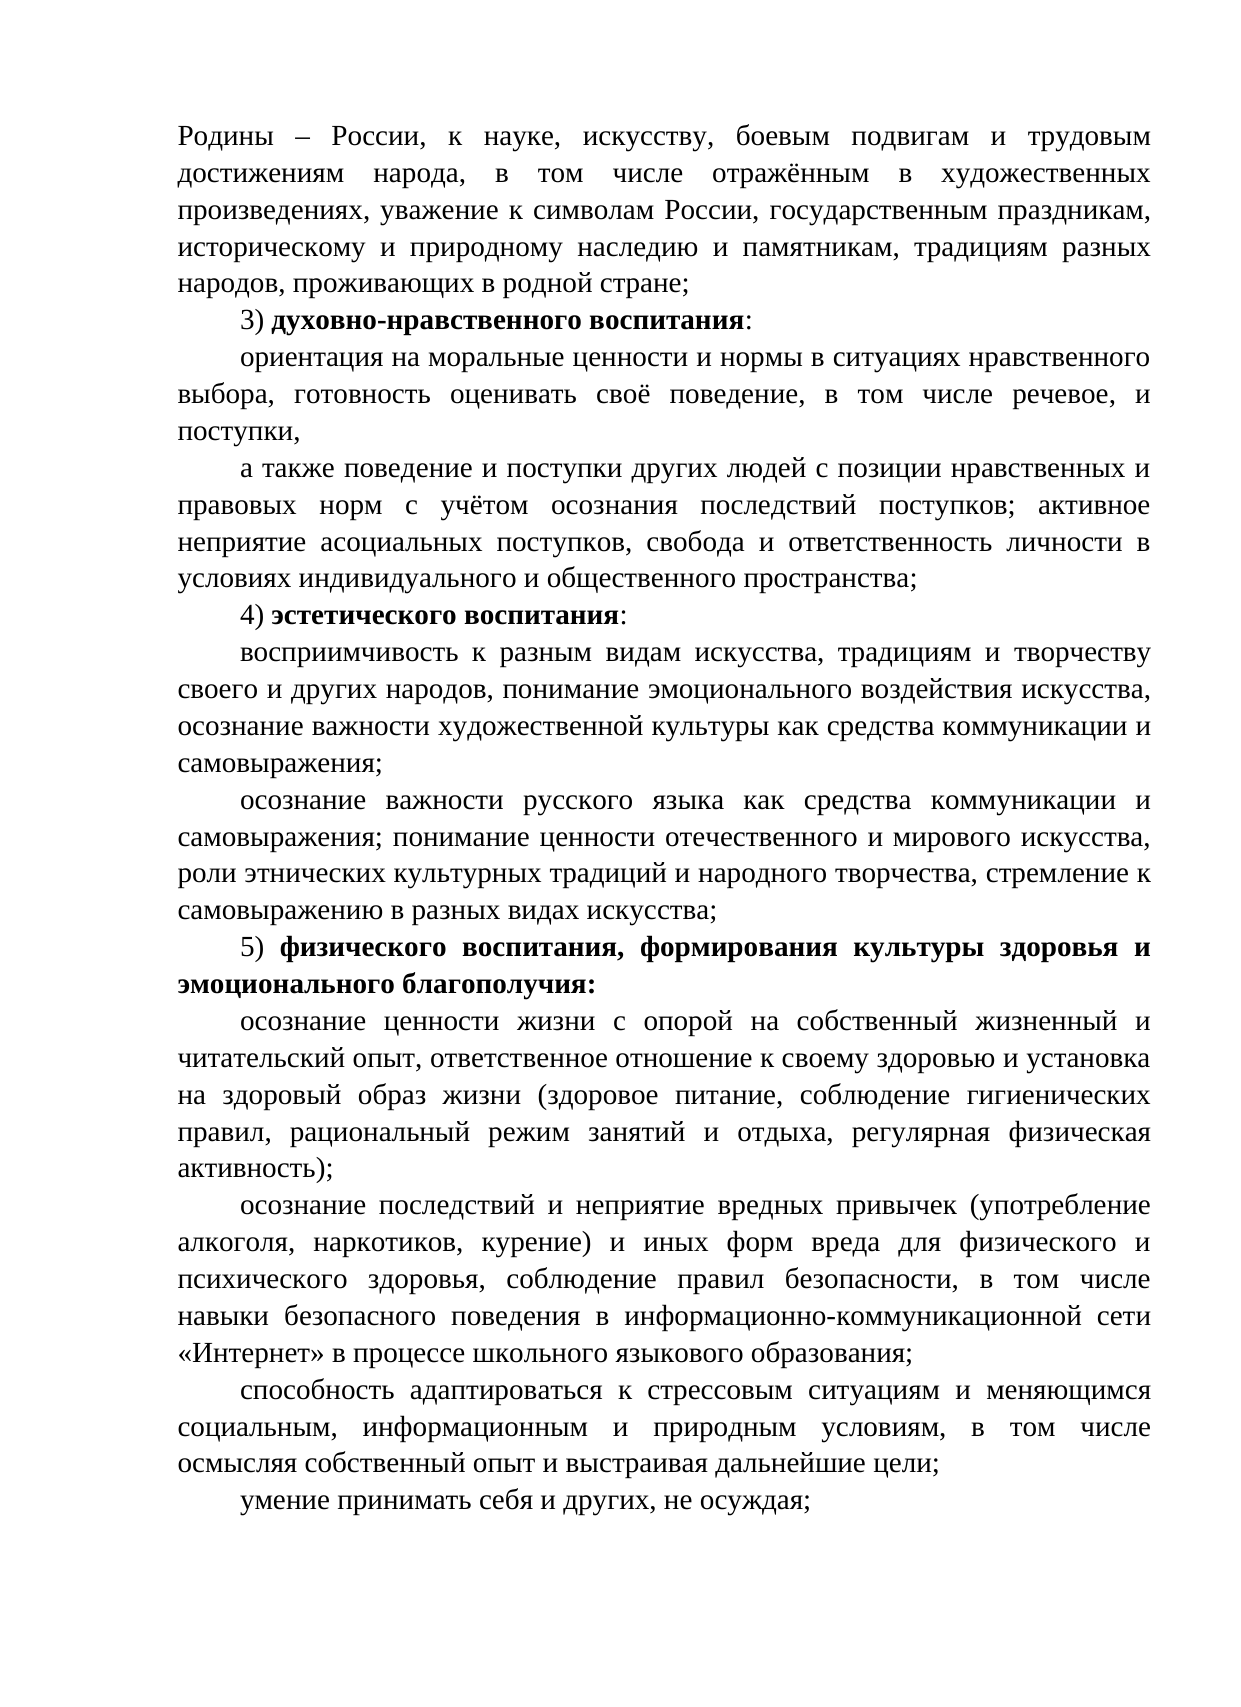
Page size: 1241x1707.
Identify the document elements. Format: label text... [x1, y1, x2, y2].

text осознание важности русского языка как средства коммуникации и самовыражения; понимание ценности отечественного и мирового искусства, роли этнических культурных традиций и народного творчества, стремление к самовыражению в разных видах искусства; [177, 782, 1152, 926]
text 5) физического воспитания, формирования культуры здоровья и эмоционального благополучия: [177, 929, 1152, 1000]
text умение принимать себя и других, не осуждая; [177, 1482, 1152, 1516]
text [177, 118, 1152, 299]
text восприимчивость к разным видам искусства, традициям и творчеству своего и других народов, понимание эмоционального воздействия искусства, осознание важности художественной культуры как средства коммуникации и самовыражения; [177, 634, 1152, 778]
text осознание ценности жизни с опорой на собственный жизненный и читательский опыт, ответственное отношение к своему здоровью и установка на здоровый образ жизни (здоровое питание, соблюдение гигиенических правил, рациональный режим занятий и отдыха, регулярная физическая активность); [177, 1003, 1152, 1184]
text 3) духовно-нравственного воспитания: [177, 302, 1152, 336]
text осознание последствий и неприятие вредных привычек (употребление алкоголя, наркотиков, курение) и иных форм вреда для физического и психического здоровья, соблюдение правил безопасности, в том числе навыки безопасного поведения в информационно-коммуникационной сети «Интернет» в процессе школьного языкового образования; [177, 1187, 1152, 1368]
text 4) эстетического воспитания: [177, 597, 1152, 631]
text а также поведение и поступки других людей с позиции нравственных и правовых норм с учётом осознания последствий поступков; активное неприятие асоциальных поступков, свобода и ответственность личности в условиях индивидуального и общественного пространства; [177, 450, 1152, 594]
text ориентация на моральные ценности и нормы в ситуациях нравственного выбора, готовность оценивать своё поведение, в том числе речевое, и поступки, [177, 339, 1152, 447]
text способность адаптироваться к стрессовым ситуациям и меняющимся социальным, информационным и природным условиям, в том числе осмысляя собственный опыт и выстраивая дальнейшие цели; [177, 1372, 1152, 1479]
